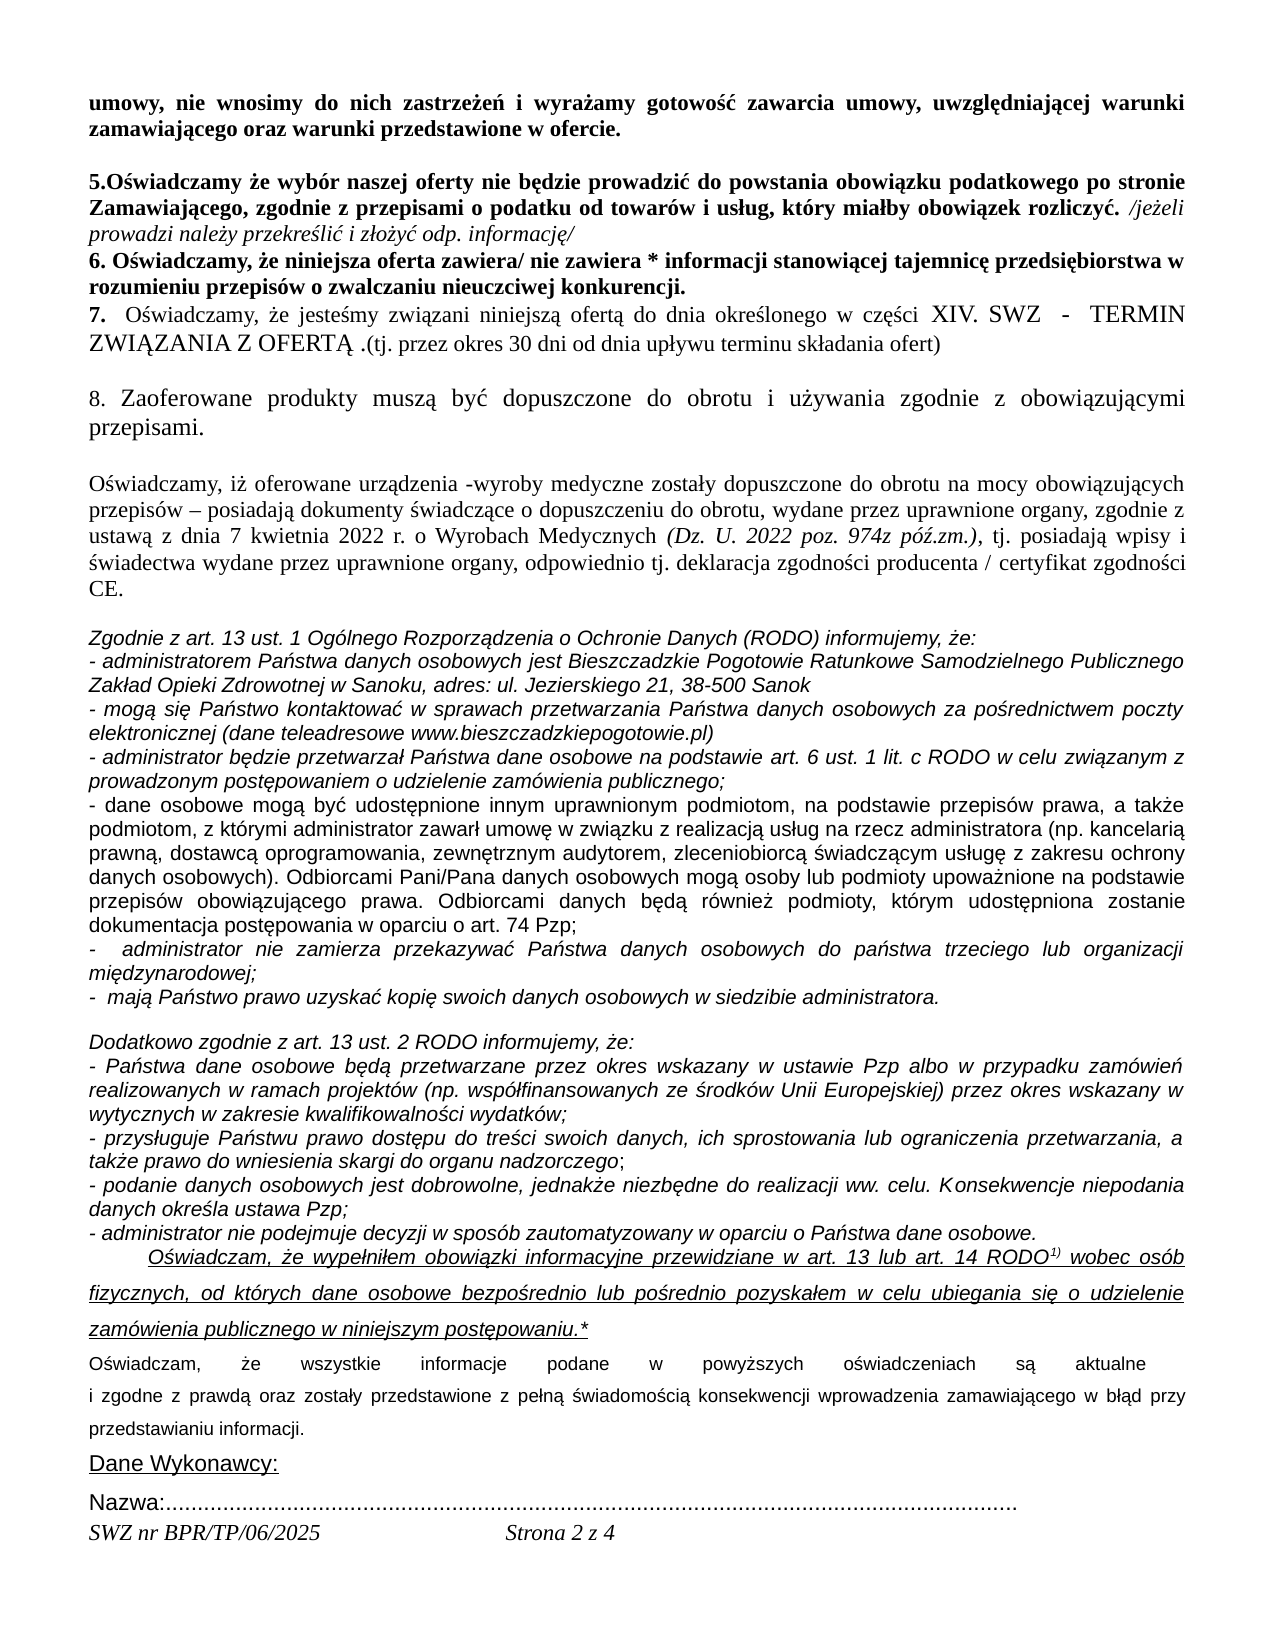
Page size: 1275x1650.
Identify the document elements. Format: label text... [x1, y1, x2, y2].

text Dodatkowo zgodnie z art. 13 ust. 2 RODO informujemy, że: [89, 1029, 1186, 1053]
text 8. Zaoferowane produkty muszą być dopuszczone do obrotu i używania zgodnie z obowiązującymi przepisami. [89, 383, 1186, 441]
text - Państwa dane osobowe będą przetwarzane przez okres wskazany w ustawie Pzp albo w przypadku zamówień realizowanych w ramach projektów (np. współfinansowanych ze środków Unii Europejskiej) przez okres wskazany w wytycznych w zakresie kwalifikowalności wydatków; [89, 1053, 1186, 1125]
text - administratorem Państwa danych osobowych jest Bieszczadzkie Pogotowie Ratunkowe Samodzielnego Publicznego Zakład Opieki Zdrowotnej w Sanoku, adres: ul. Jezierskiego 21, 38-500 Sanok [89, 649, 1186, 697]
text - przysługuje Państwu prawo dostępu do treści swoich danych, ich sprostowania lub ograniczenia przetwarzania, a także prawo do wniesienia skargi do organu nadzorczego; [89, 1125, 1186, 1173]
text - podanie danych osobowych jest dobrowolne, jednakże niezbędne do realizacji ww. celu. Konsekwencje niepodania danych określa ustawa Pzp; [89, 1173, 1186, 1221]
text Oświadczam, że wypełniłem obowiązki informacyjne przewidziane w art. 13 lub art. 14 RODO1) wobec osób fizycznych, od których dane osobowe bezpośrednio lub pośrednio pozyskałem w celu ubiegania się o udzielenie zamówienia publicznego w niniejszym postępowaniu.* [89, 1245, 1186, 1341]
text Dane Wykonawcy: [89, 1450, 1186, 1476]
text - administrator będzie przetwarzał Państwa dane osobowe na podstawie art. 6 ust. 1 lit. c RODO w celu związanym z prowadzonym postępowaniem o udzielenie zamówienia publicznego; [89, 745, 1186, 793]
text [89, 89, 1186, 141]
text Nazwa:...................................................................................................................................... [89, 1489, 1186, 1516]
text 6. Oświadczamy, że niniejsza oferta zawiera/ nie zawiera * informacji stanowiącej tajemnicę przedsiębiorstwa w rozumieniu przepisów o zwalczaniu nieuczciwej konkurencji. [89, 247, 1186, 299]
text 5.Oświadczamy że wybór naszej oferty nie będzie prowadzić do powstania obowiązku podatkowego po stronie Zamawiającego, zgodnie z przepisami o podatku od towarów i usług, który miałby obowiązek rozliczyć. /jeżeli prowadzi należy przekreślić i złożyć odp. informację/ [89, 168, 1186, 247]
text - administrator nie zamierza przekazywać Państwa danych osobowych do państwa trzeciego lub organizacji międzynarodowej; [89, 937, 1186, 985]
text - mogą się Państwo kontaktować w sprawach przetwarzania Państwa danych osobowych za pośrednictwem poczty elektronicznej (dane teleadresowe www.bieszczadzkiepogotowie.pl) [89, 697, 1186, 745]
text - dane osobowe mogą być udostępnione innym uprawnionym podmiotom, na podstawie przepisów prawa, a także podmiotom, z którymi administrator zawarł umowę w związku z realizacją usług na rzecz administratora (np. kancelarią prawną, dostawcą oprogramowania, zewnętrznym audytorem, zleceniobiorcą świadczącym usługę z zakresu ochrony danych osobowych). Odbiorcami Pani/Pana danych osobowych mogą osoby lub podmioty upoważnione na podstawie przepisów obowiązującego prawa. Odbiorcami danych będą również podmioty, którym udostępniona zostanie dokumentacja postępowania w oparciu o art. 74 Pzp; [89, 793, 1186, 937]
text 7. Oświadczamy, że jesteśmy związani niniejszą ofertą do dnia określonego w części XIV. SWZ - TERMIN ZWIĄZANIA Z OFERTĄ .(tj. przez okres 30 dni od dnia upływu terminu składania ofert) [89, 299, 1186, 357]
text - mają Państwo prawo uzyskać kopię swoich danych osobowych w siedzibie administratora. [89, 985, 1186, 1009]
text - administrator nie podejmuje decyzji w sposób zautomatyzowany w oparciu o Państwa dane osobowe. [89, 1221, 1186, 1245]
text Zgodnie z art. 13 ust. 1 Ogólnego Rozporządzenia o Ochronie Danych (RODO) informujemy, że: [89, 625, 1186, 649]
text Oświadczamy, iż oferowane urządzenia -wyroby medyczne zostały dopuszczone do obrotu na mocy obowiązujących przepisów – posiadają dokumenty świadczące o dopuszczeniu do obrotu, wydane przez uprawnione organy, zgodnie z ustawą z dnia 7 kwietnia 2022 r. o Wyrobach Medycznych (Dz. U. 2022 poz. 974z póź.zm.), tj. posiadają wpisy i świadectwa wydane przez uprawnione organy, odpowiednio tj. deklaracja zgodności producenta / certyfikat zgodności CE. [89, 469, 1186, 601]
text Oświadczam, że wszystkie informacje podane w powyższych oświadczeniach są aktualne i zgodne z prawdą oraz zostały przedstawione z pełną świadomością konsekwencji wprowadzenia zamawiającego w błąd przy przedstawianiu informacji. [89, 1353, 1186, 1439]
